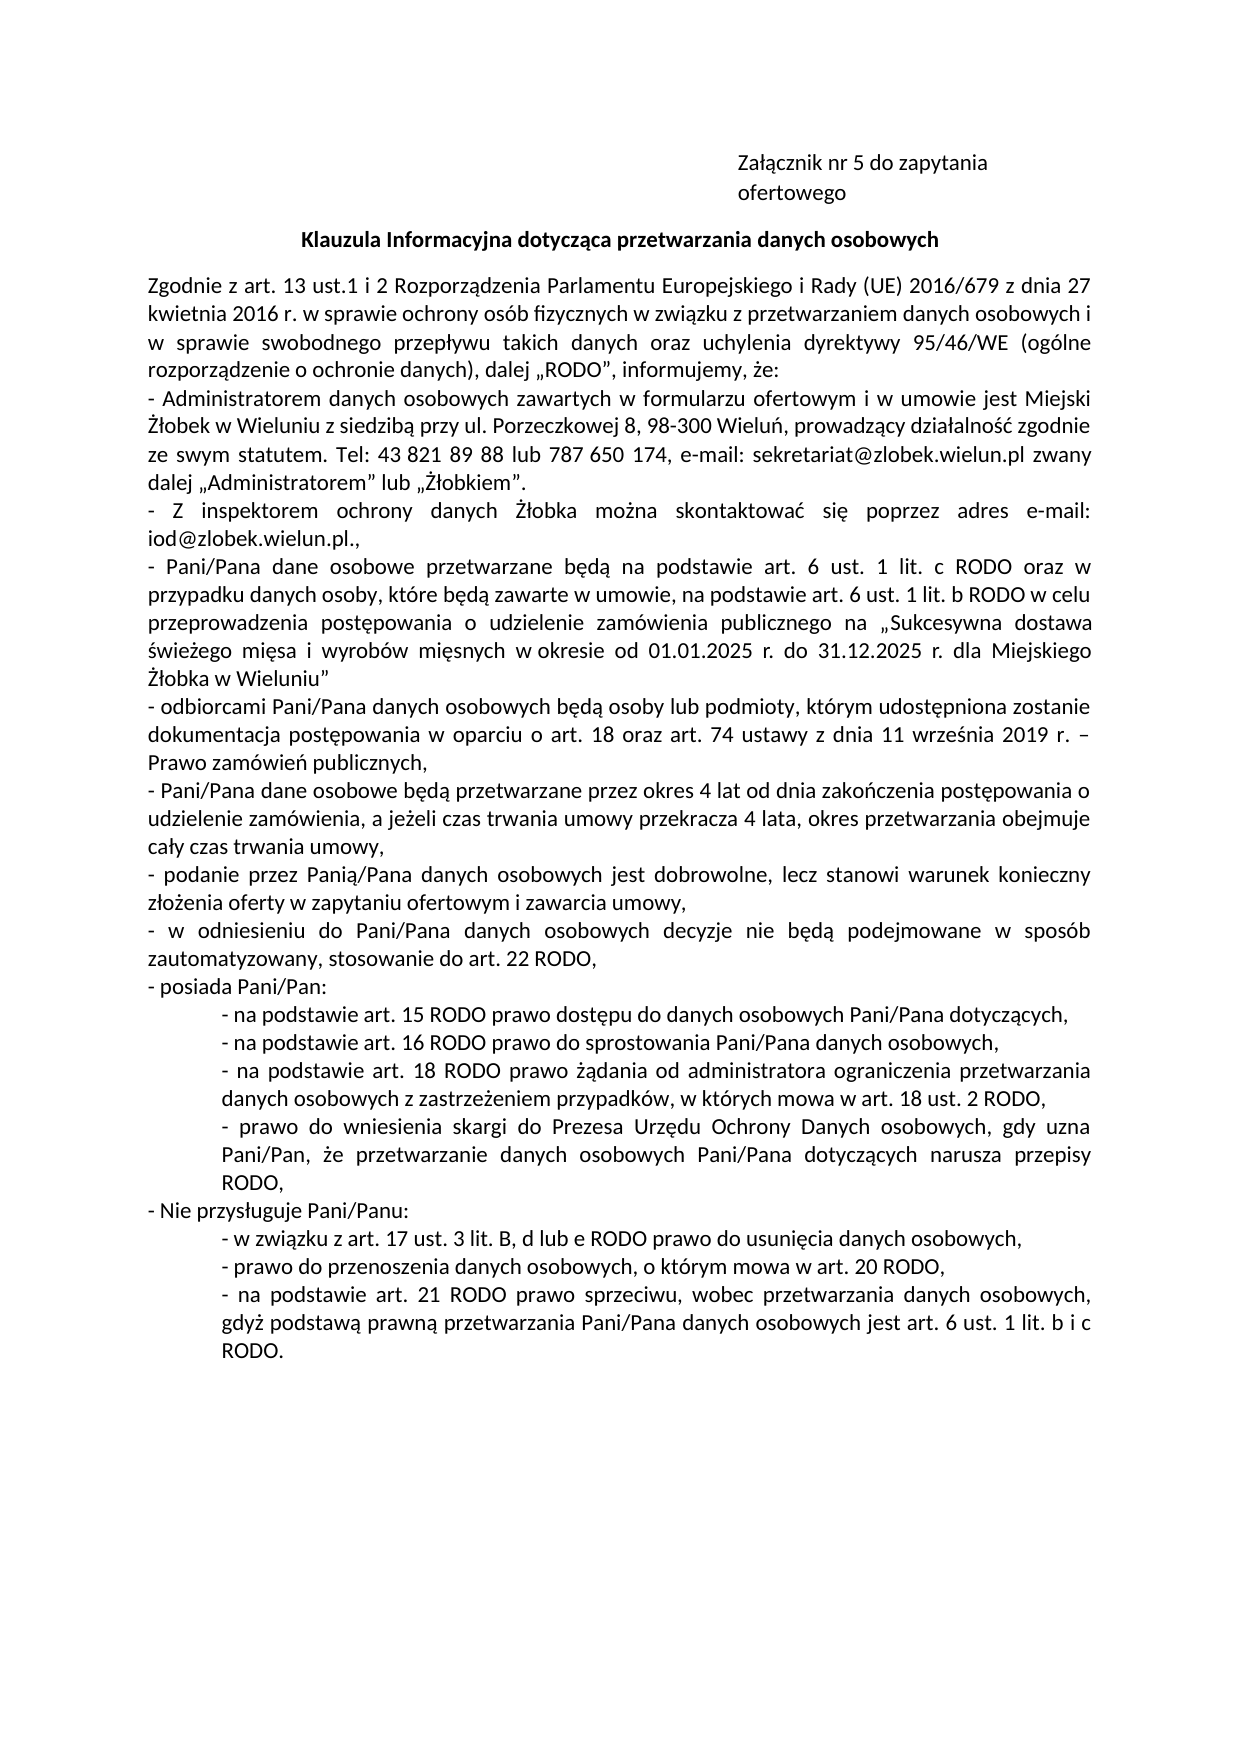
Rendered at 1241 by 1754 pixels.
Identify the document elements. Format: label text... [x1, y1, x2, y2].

text - prawo do przenoszenia danych osobowych, o którym mowa w art. 20 RODO, [148, 1252, 1093, 1280]
text Klauzula Informacyjna dotycząca przetwarzania danych osobowych [148, 225, 1093, 253]
text - Nie przysługuje Pani/Panu: [148, 1196, 1093, 1224]
text Załącznik nr 5 do zapytania ofertowego [738, 148, 1093, 206]
text - podanie przez Panią/Pana danych osobowych jest dobrowolne, lecz stanowi warunek konieczny złożenia oferty w zapytaniu ofertowym i zawarcia umowy, [148, 860, 1093, 916]
text - w odniesieniu do Pani/Pana danych osobowych decyzje nie będą podejmowane w sposób zautomatyzowany, stosowanie do art. 22 RODO, [148, 916, 1093, 972]
text - w związku z art. 17 ust. 3 lit. B, d lub e RODO prawo do usunięcia danych osobowych, [148, 1224, 1093, 1252]
text - na podstawie art. 21 RODO prawo sprzeciwu, wobec przetwarzania danych osobowych, gdyż podstawą prawną przetwarzania Pani/Pana danych osobowych jest art. 6 ust. 1 lit. b i c RODO. [221, 1280, 1093, 1364]
text - odbiorcami Pani/Pana danych osobowych będą osoby lub podmioty, którym udostępniona zostanie dokumentacja postępowania w oparciu o art. 18 oraz art. 74 ustawy z dnia 11 września 2019 r. – Prawo zamówień publicznych, [148, 692, 1093, 776]
text - Pani/Pana dane osobowe przetwarzane będą na podstawie art. 6 ust. 1 lit. c RODO oraz w przypadku danych osoby, które będą zawarte w umowie, na podstawie art. 6 ust. 1 lit. b RODO w celu przeprowadzenia postępowania o udzielenie zamówienia publicznego na „Sukcesywna dostawa świeżego mięsa i wyrobów mięsnych w okresie od 01.01.2025 r. do 31.12.2025 r. dla Miejskiego Żłobka w Wieluniu” [148, 552, 1093, 692]
text Zgodnie z art. 13 ust.1 i 2 Rozporządzenia Parlamentu Europejskiego i Rady (UE) 2016/679 z dnia 27 kwietnia 2016 r. w sprawie ochrony osób fizycznych w związku z przetwarzaniem danych osobowych i w sprawie swobodnego przepływu takich danych oraz uchylenia dyrektywy 95/46/WE (ogólne rozporządzenie o ochronie danych), dalej „RODO”, informujemy, że: [148, 272, 1093, 384]
text - prawo do wniesienia skargi do Prezesa Urzędu Ochrony Danych osobowych, gdy uzna Pani/Pan, że przetwarzanie danych osobowych Pani/Pana dotyczących narusza przepisy RODO, [221, 1112, 1093, 1196]
text - na podstawie art. 18 RODO prawo żądania od administratora ograniczenia przetwarzania danych osobowych z zastrzeżeniem przypadków, w których mowa w art. 18 ust. 2 RODO, [221, 1056, 1093, 1112]
text - Pani/Pana dane osobowe będą przetwarzane przez okres 4 lat od dnia zakończenia postępowania o udzielenie zamówienia, a jeżeli czas trwania umowy przekracza 4 lata, okres przetwarzania obejmuje cały czas trwania umowy, [148, 776, 1093, 860]
text - na podstawie art. 15 RODO prawo dostępu do danych osobowych Pani/Pana dotyczących, [148, 1000, 1093, 1028]
text - Administratorem danych osobowych zawartych w formularzu ofertowym i w umowie jest Miejski Żłobek w Wieluniu z siedzibą przy ul. Porzeczkowej 8, 98-300 Wieluń, prowadzący działalność zgodnie ze swym statutem. Tel: 43 821 89 88 lub 787 650 174, e-mail: sekretariat@zlobek.wielun.pl zwany dalej „Administratorem” lub „Żłobkiem”. [148, 384, 1093, 496]
text - na podstawie art. 16 RODO prawo do sprostowania Pani/Pana danych osobowych, [148, 1028, 1093, 1056]
text - Z inspektorem ochrony danych Żłobka można skontaktować się poprzez adres e-mail: iod@zlobek.wielun.pl., [148, 496, 1093, 552]
text - posiada Pani/Pan: [148, 972, 1093, 1000]
